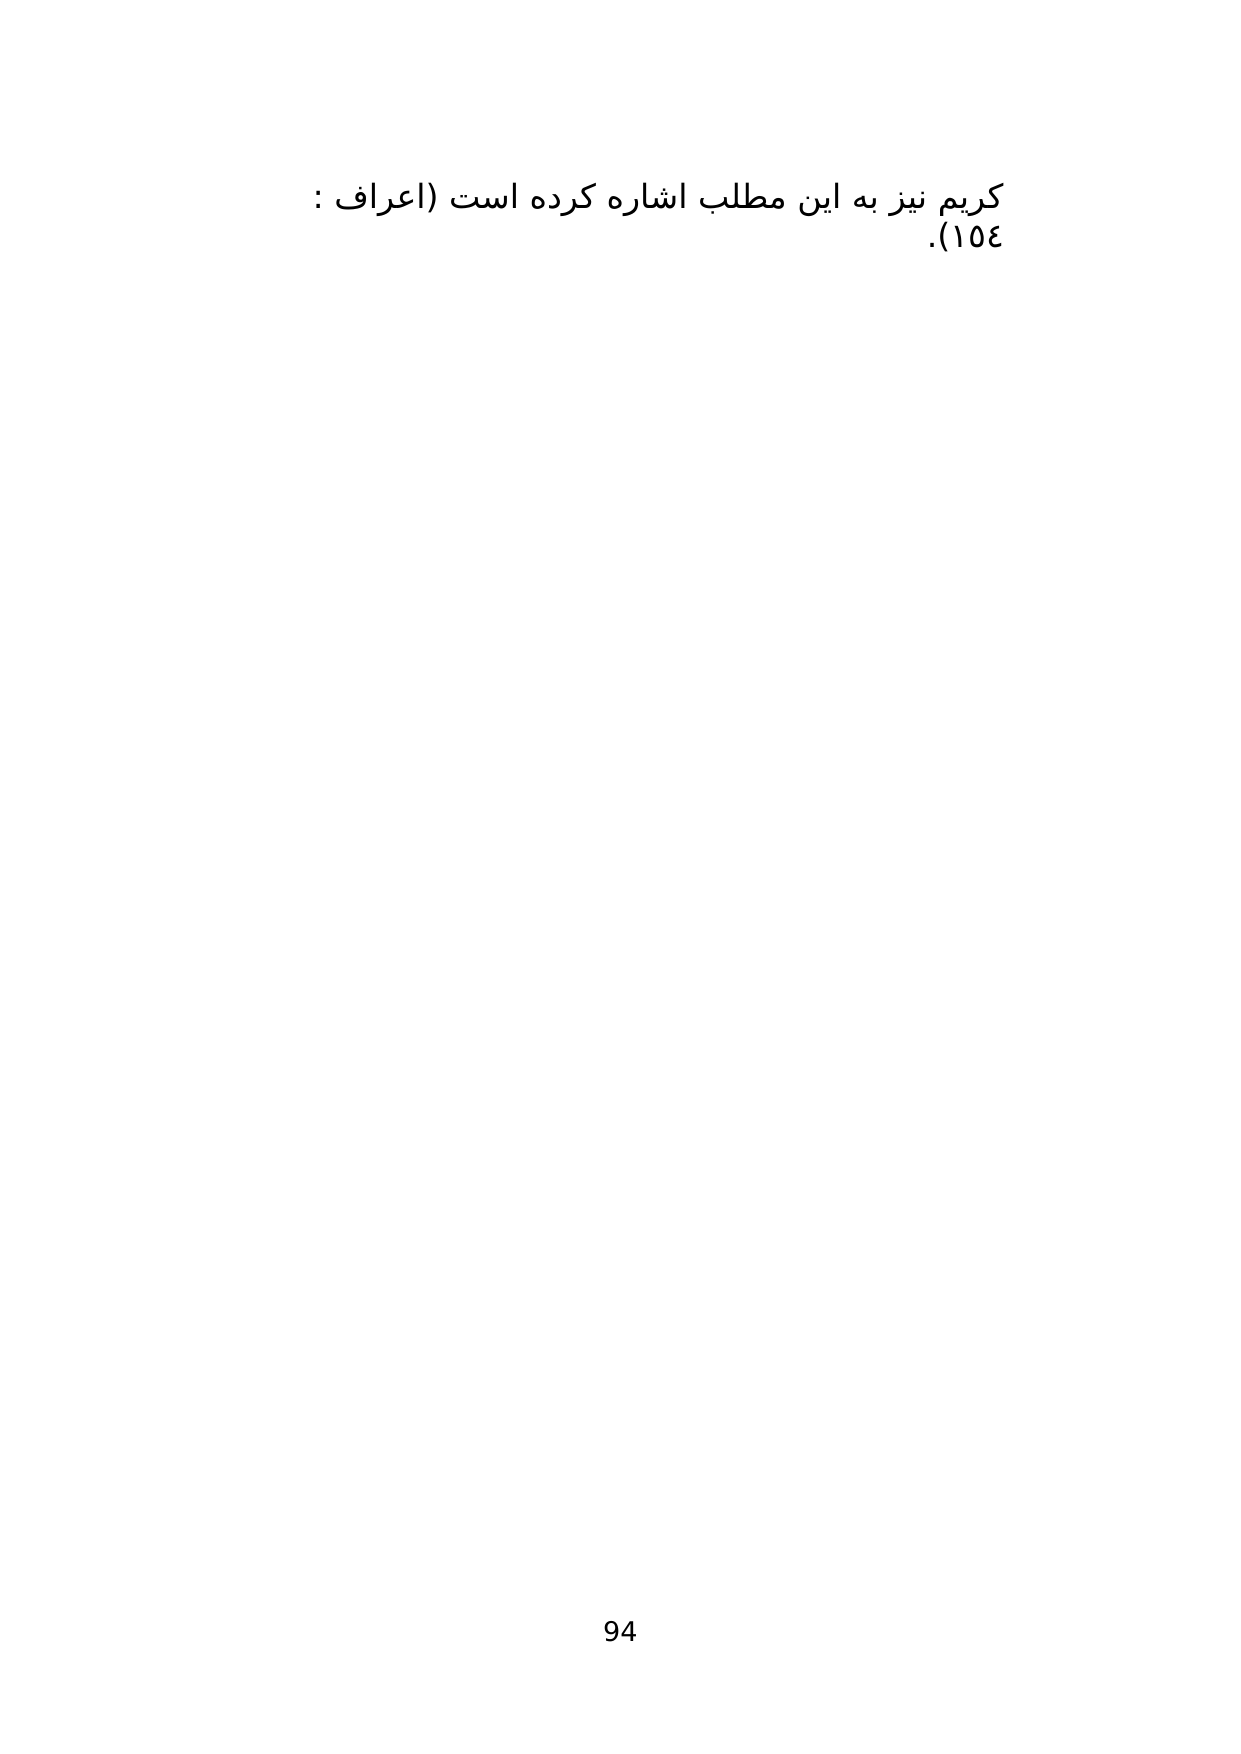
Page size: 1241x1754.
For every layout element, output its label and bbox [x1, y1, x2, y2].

text [236, 177, 1004, 255]
